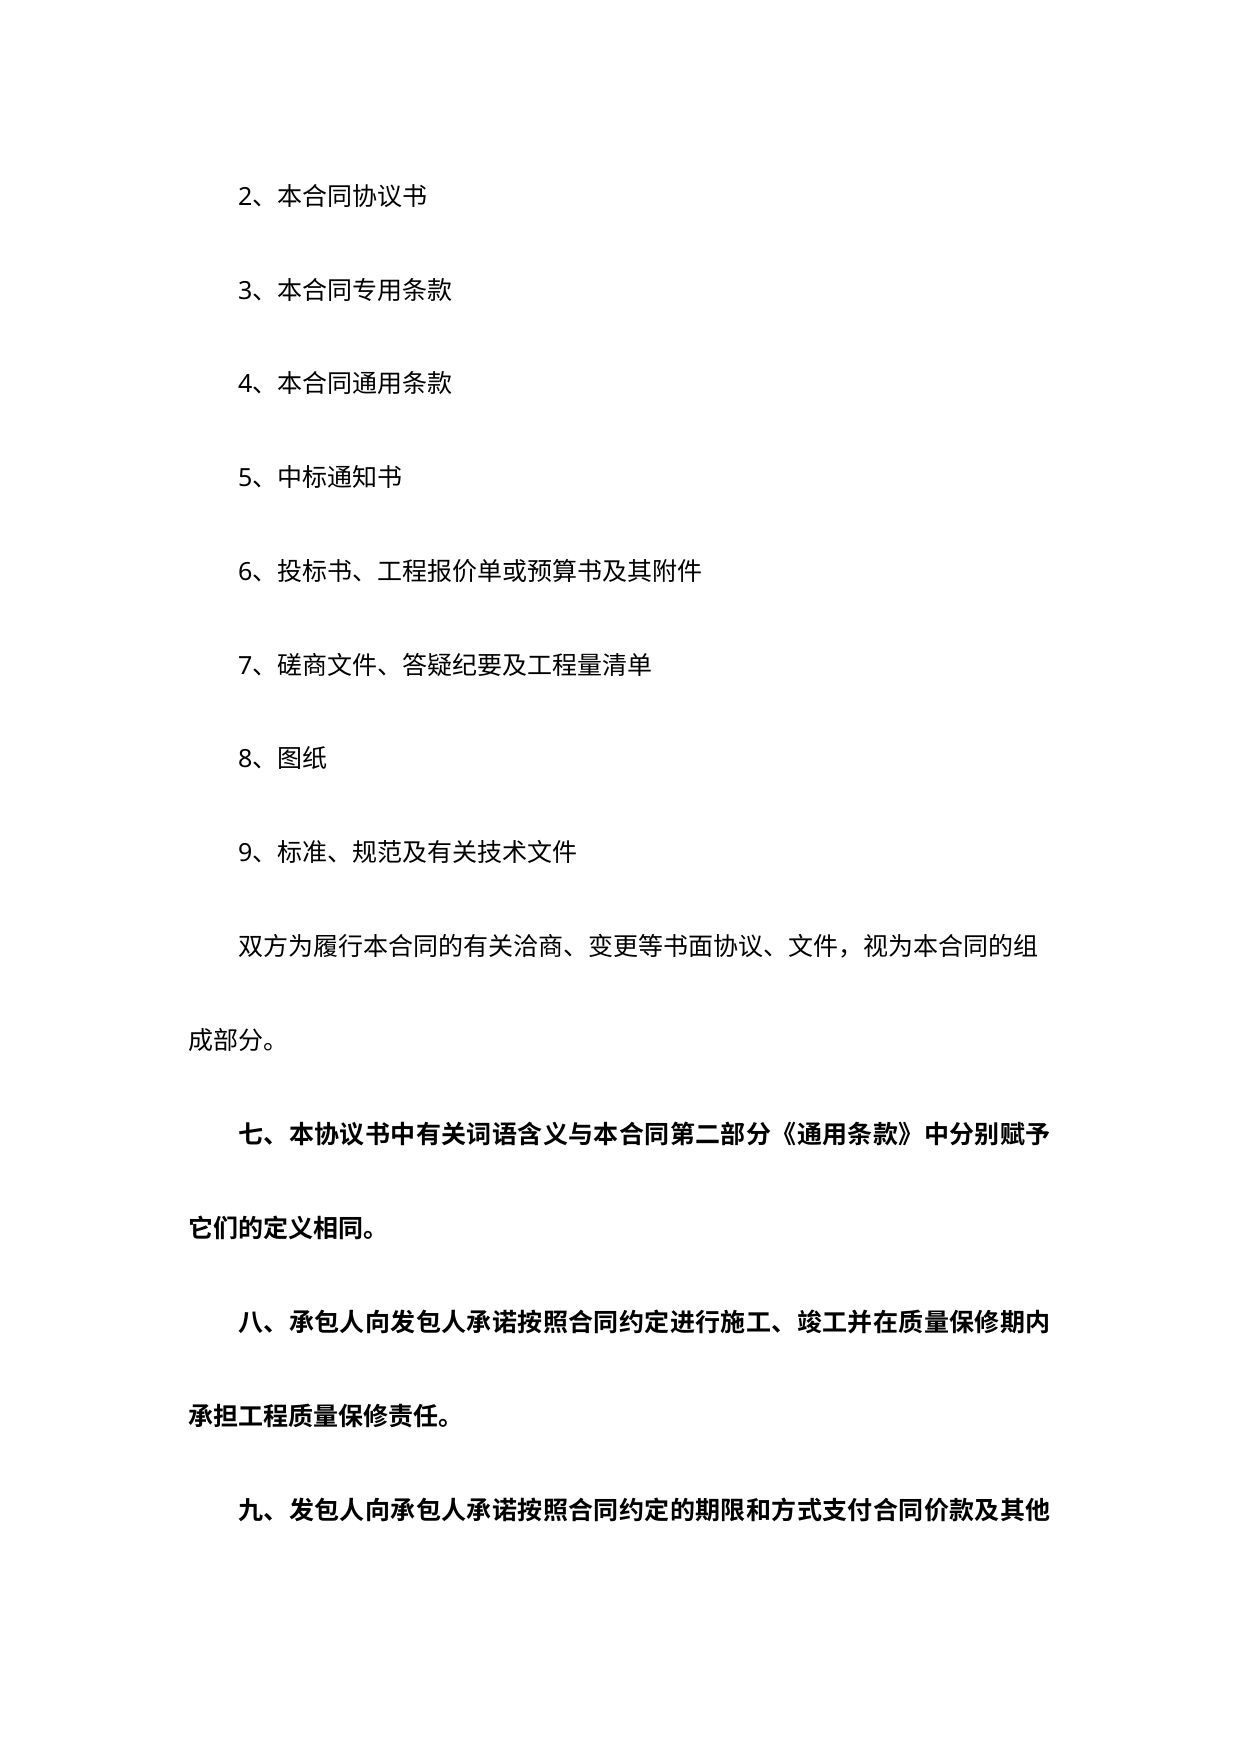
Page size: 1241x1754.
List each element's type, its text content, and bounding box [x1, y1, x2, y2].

text 6、投标书、工程报价单或预算书及其附件 [188, 537, 1052, 602]
text 2、本合同协议书 [188, 162, 1052, 227]
text 八、承包人向发包人承诺按照合同约定进行施工、竣工并在质量保修期内承担工程质量保修责任。 [188, 1288, 1052, 1447]
text 七、本协议书中有关词语含义与本合同第二部分《通用条款》中分别赋予它们的定义相同。 [188, 1100, 1052, 1259]
text 5、中标通知书 [188, 443, 1052, 508]
text 9、标准、规范及有关技术文件 [188, 818, 1052, 883]
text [188, 1476, 1052, 1541]
text 4、本合同通用条款 [188, 349, 1052, 414]
text 7、磋商文件、答疑纪要及工程量清单 [188, 631, 1052, 696]
text 双方为履行本合同的有关洽商、变更等书面协议、文件，视为本合同的组成部分。 [188, 912, 1052, 1071]
text 3、本合同专用条款 [188, 256, 1052, 321]
text 8、图纸 [188, 724, 1052, 789]
